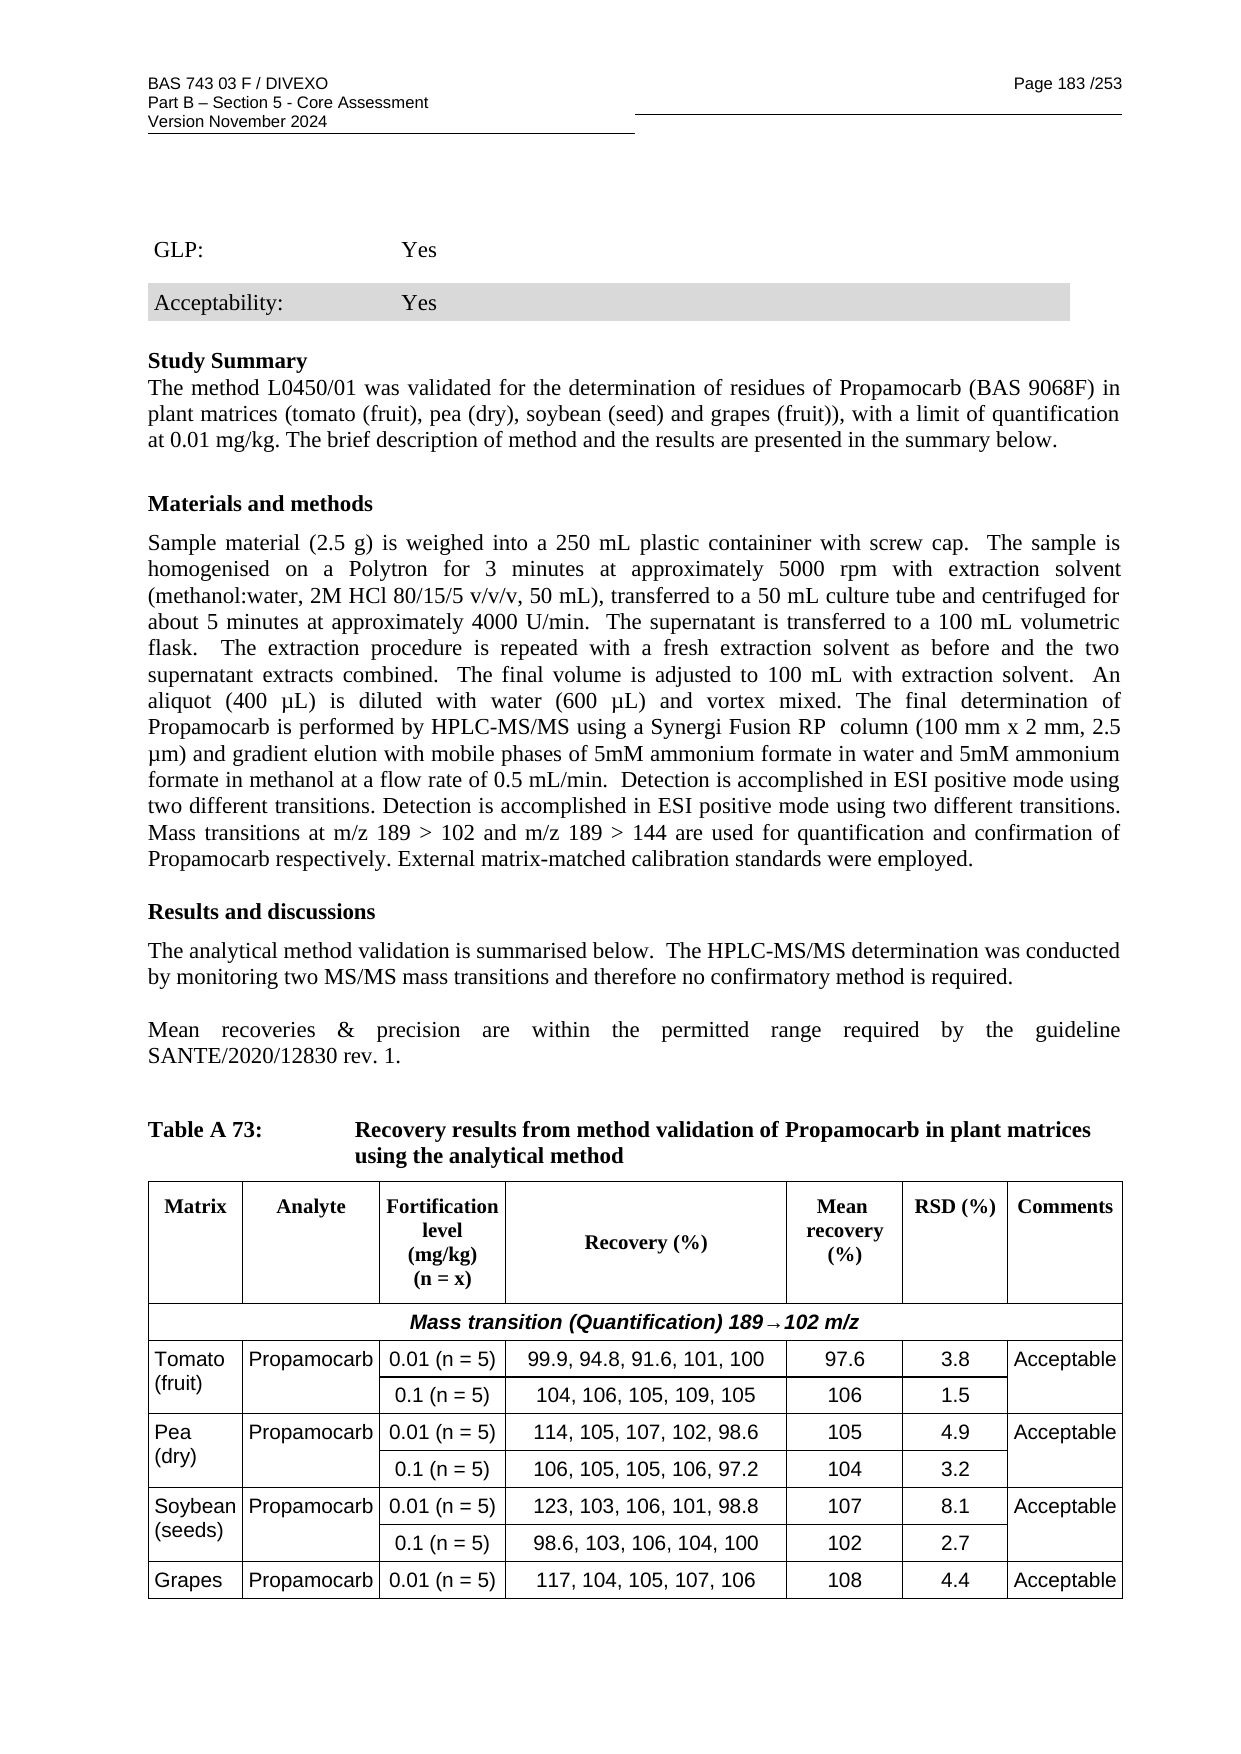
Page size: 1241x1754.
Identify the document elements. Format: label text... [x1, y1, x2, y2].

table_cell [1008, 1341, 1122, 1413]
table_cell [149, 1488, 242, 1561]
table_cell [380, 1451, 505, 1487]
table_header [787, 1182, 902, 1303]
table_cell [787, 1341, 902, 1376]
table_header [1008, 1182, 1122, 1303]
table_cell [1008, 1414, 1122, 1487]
text Table A 73: Recovery results from method validation of Propamocarb in plant matrices using the analytical method [148, 1116, 1122, 1168]
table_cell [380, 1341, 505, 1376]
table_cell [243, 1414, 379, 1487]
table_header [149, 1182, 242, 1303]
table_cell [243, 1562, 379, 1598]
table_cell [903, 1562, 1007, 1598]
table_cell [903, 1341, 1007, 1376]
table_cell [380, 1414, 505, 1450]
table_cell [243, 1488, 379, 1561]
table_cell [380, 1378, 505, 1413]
text Study Summary [148, 347, 1122, 373]
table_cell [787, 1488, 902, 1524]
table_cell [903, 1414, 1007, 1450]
text The method L0450/01 was validated for the determination of residues of Propamocarb (BAS 9068F) in plant matrices (tomato (fruit), pea (dry), soybean (seed) and grapes (fruit)), with a limit of quantification at 0.01 mg/kg. The brief description of method and the results are presented in the summary below. [148, 373, 1122, 453]
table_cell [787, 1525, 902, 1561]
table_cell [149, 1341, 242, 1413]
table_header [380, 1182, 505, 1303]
text Sample material (2.5 g) is weighed into a 250 mL plastic containiner with screw cap. The sample is homogenised on a Polytron for 3 minutes at approximately 5000 rpm with extraction solvent (methanol:water, 2M HCl 80/15/5 v/v/v, 50 mL), transferred to a 50 mL culture tube and centrifuged for about 5 minutes at approximately 4000 U/min. The supernatant is transferred to a 100 mL volumetric flask. The extraction procedure is repeated with a fresh extraction solvent as before and the two supernatant extracts combined. The final volume is adjusted to 100 mL with extraction solvent. An aliquot (400 µL) is diluted with water (600 µL) and vortex mixed. The final determination of Propamocarb is performed by HPLC-MS/MS using a Synergi Fusion RP column (100 mm x 2 mm, 2.5 µm) and gradient elution with mobile phases of 5mM ammonium formate in water and 5mM ammonium formate in methanol at a flow rate of 0.5 mL/min. Detection is accomplished in ESI positive mode using two different transitions. Detection is accomplished in ESI positive mode using two different transitions. Mass transitions at m/z 189 > 102 and m/z 189 > 144 are used for quantification and confirmation of Propamocarb respectively. External matrix-matched calibration standards were employed. [148, 529, 1122, 872]
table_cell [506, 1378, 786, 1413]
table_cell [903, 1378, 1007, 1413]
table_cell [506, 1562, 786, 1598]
text The analytical method validation is summarised below. The HPLC-MS/MS determination was conducted by monitoring two MS/MS mass transitions and therefore no confirmatory method is required. [148, 937, 1122, 989]
text Mean recoveries & precision are within the permitted range required by the guideline SANTE/2020/12830 rev. 1. [148, 1016, 1122, 1068]
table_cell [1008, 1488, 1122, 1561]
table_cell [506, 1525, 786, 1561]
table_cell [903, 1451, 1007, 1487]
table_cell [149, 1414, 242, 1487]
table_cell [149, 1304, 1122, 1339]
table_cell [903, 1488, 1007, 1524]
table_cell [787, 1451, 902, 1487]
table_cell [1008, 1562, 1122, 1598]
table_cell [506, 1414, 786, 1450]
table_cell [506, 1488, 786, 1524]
text Materials and methods [148, 490, 1122, 516]
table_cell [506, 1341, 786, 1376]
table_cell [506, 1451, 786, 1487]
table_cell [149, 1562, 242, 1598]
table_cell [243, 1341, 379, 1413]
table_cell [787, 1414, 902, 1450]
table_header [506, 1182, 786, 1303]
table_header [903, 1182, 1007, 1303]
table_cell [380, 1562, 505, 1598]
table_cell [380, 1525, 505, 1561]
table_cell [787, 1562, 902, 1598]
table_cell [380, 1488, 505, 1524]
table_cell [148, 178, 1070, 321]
text Results and discussions [148, 898, 1122, 924]
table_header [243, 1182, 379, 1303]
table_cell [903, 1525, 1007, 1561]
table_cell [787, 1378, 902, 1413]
